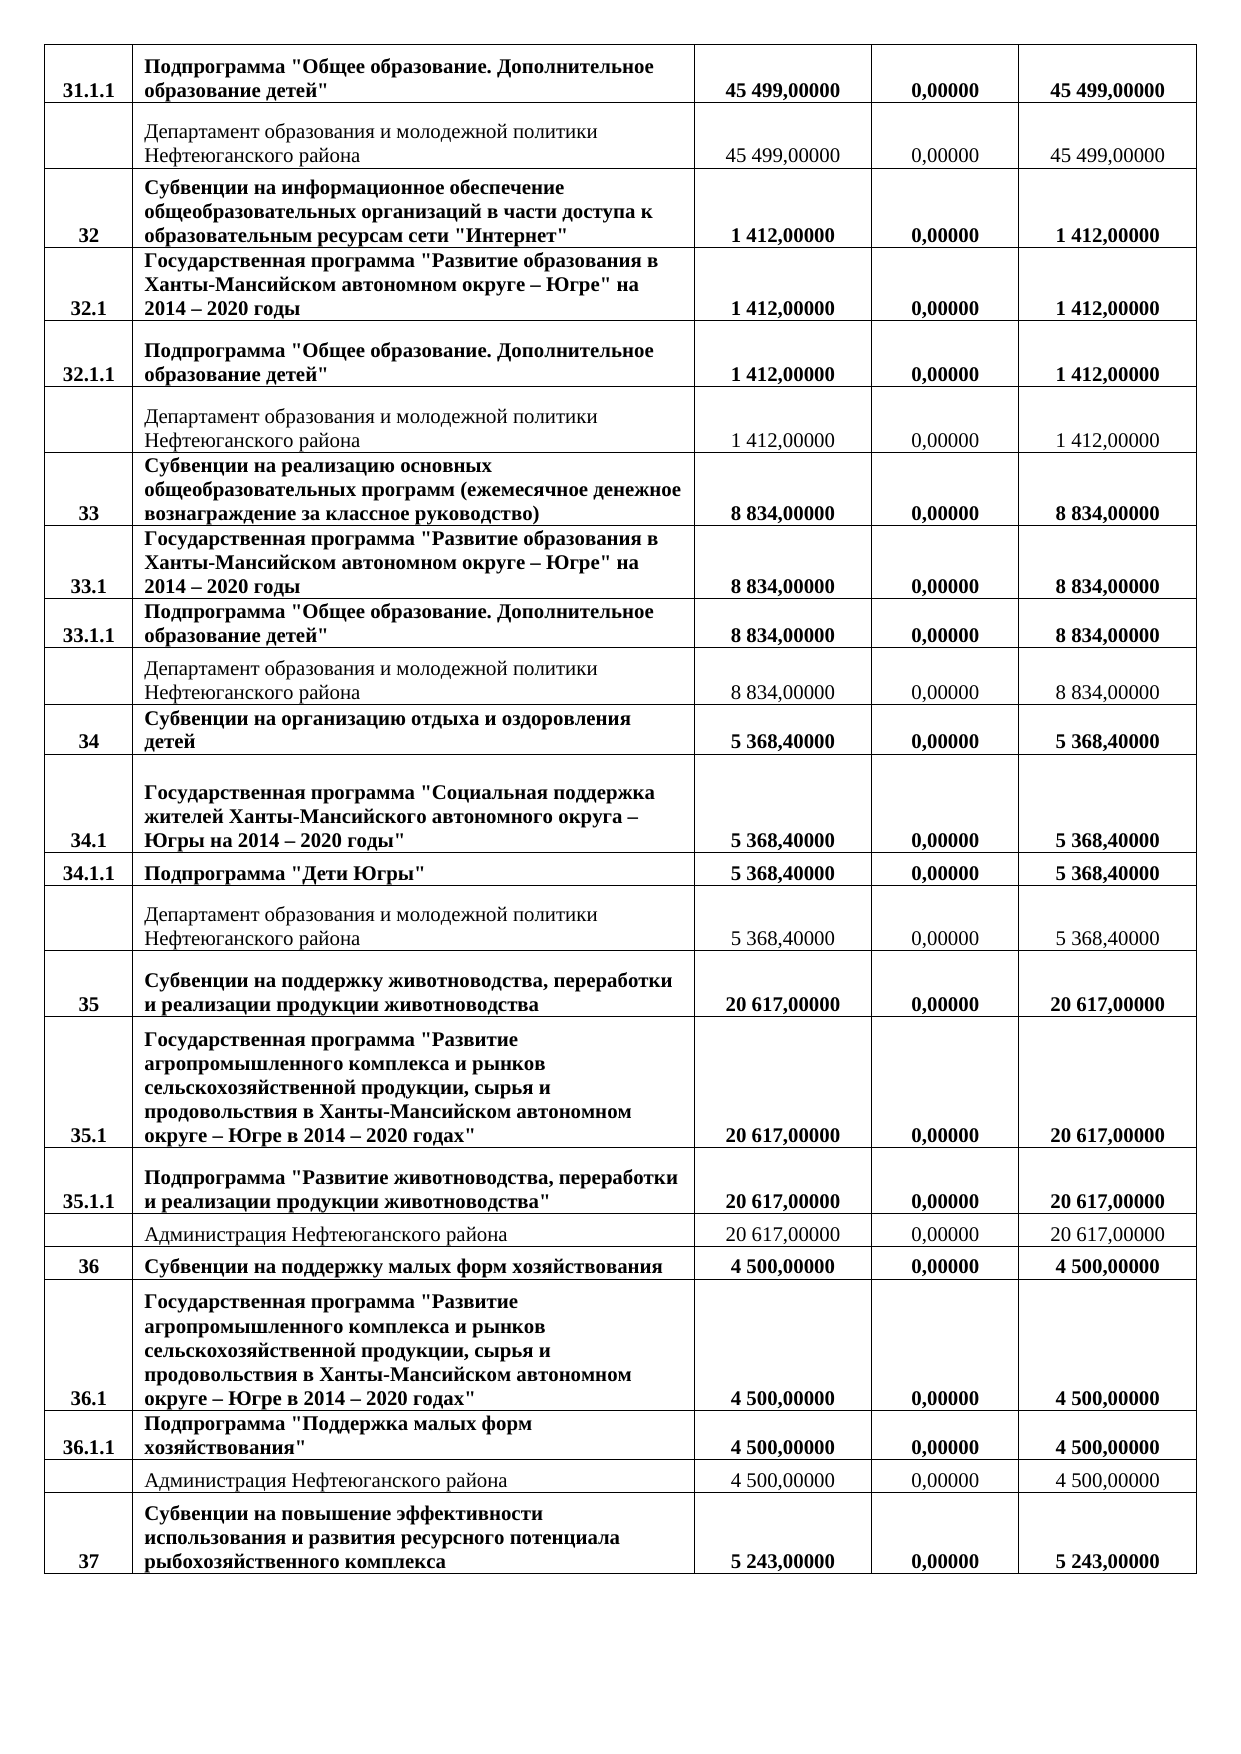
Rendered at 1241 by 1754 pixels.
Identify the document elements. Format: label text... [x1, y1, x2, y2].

table_cell 0,00000 [872, 1214, 1018, 1246]
table_cell 5 368,40000 [1019, 886, 1196, 950]
table_cell 0,00000 [872, 453, 1018, 525]
table_cell Субвенции на поддержку животноводства, переработки и реализации продукции животноводства [133, 951, 694, 1016]
table_cell 34.1.1 [45, 853, 132, 885]
table_cell 8 834,00000 [1019, 526, 1196, 598]
table_cell Департамент образования и молодежной политики Нефтеюганского района [133, 103, 694, 167]
table_cell 4 500,00000 [695, 1411, 871, 1459]
table_cell Субвенции на реализацию основных общеобразовательных программ (ежемесячное денежное вознаграждение за классное руководство) [133, 453, 694, 525]
table_cell 20 617,00000 [1019, 1017, 1196, 1147]
table_cell 5 368,40000 [1019, 853, 1196, 885]
table_cell [45, 387, 132, 452]
table_cell 34.1 [45, 755, 132, 852]
table_cell 1 412,00000 [1019, 387, 1196, 452]
table_cell 0,00000 [872, 1017, 1018, 1147]
table_cell 31.1.1 [45, 45, 132, 102]
table_cell 20 617,00000 [695, 1214, 871, 1246]
table_cell Субвенции на поддержку малых форм хозяйствования [133, 1247, 694, 1278]
table_cell 5 368,40000 [695, 705, 871, 753]
table_cell 4 500,00000 [695, 1280, 871, 1410]
table_cell 45 499,00000 [1019, 45, 1196, 102]
table_cell 36 [45, 1247, 132, 1278]
table_cell Подпрограмма "Дети Югры" [133, 853, 694, 885]
table_cell [45, 1460, 132, 1492]
table_cell 4 500,00000 [695, 1460, 871, 1492]
table_cell Субвенции на организацию отдыха и оздоровления детей [133, 705, 694, 753]
table_cell [45, 103, 132, 167]
table_cell 45 499,00000 [695, 103, 871, 167]
table_cell Субвенции на повышение эффективности использования и развития ресурсного потенциала рыбохозяйственного комплекса [133, 1493, 694, 1573]
table_cell Администрация Нефтеюганского района [133, 1460, 694, 1492]
table_cell 0,00000 [872, 648, 1018, 704]
table_cell 8 834,00000 [695, 453, 871, 525]
table_cell 35.1 [45, 1017, 132, 1147]
table_cell 4 500,00000 [1019, 1411, 1196, 1459]
table_cell 20 617,00000 [695, 1148, 871, 1213]
table_cell 8 834,00000 [695, 599, 871, 647]
table_cell 33.1.1 [45, 599, 132, 647]
table_cell 45 499,00000 [1019, 103, 1196, 167]
table_cell 0,00000 [872, 387, 1018, 452]
table_cell 0,00000 [872, 1493, 1018, 1573]
table_cell 0,00000 [872, 169, 1018, 247]
table_cell 0,00000 [872, 1280, 1018, 1410]
table_cell 5 368,40000 [695, 755, 871, 852]
table_cell 8 834,00000 [1019, 453, 1196, 525]
table_cell 1 412,00000 [695, 321, 871, 386]
table_cell Департамент образования и молодежной политики Нефтеюганского района [133, 886, 694, 950]
table_cell 8 834,00000 [695, 526, 871, 598]
table_cell 5 368,40000 [1019, 755, 1196, 852]
table_cell 4 500,00000 [1019, 1280, 1196, 1410]
table_cell Подпрограмма "Развитие животноводства, переработки и реализации продукции животноводства" [133, 1148, 694, 1213]
table_cell 20 617,00000 [695, 1017, 871, 1147]
table_cell 1 412,00000 [695, 169, 871, 247]
table_cell 5 368,40000 [695, 886, 871, 950]
table_cell 5 368,40000 [1019, 705, 1196, 753]
table_cell 0,00000 [872, 45, 1018, 102]
table_cell 34 [45, 705, 132, 753]
table_cell Подпрограмма "Поддержка малых форм хозяйствования" [133, 1411, 694, 1459]
table_cell 36.1.1 [45, 1411, 132, 1459]
table_cell 35 [45, 951, 132, 1016]
table_cell 45 499,00000 [695, 45, 871, 102]
table_cell 8 834,00000 [695, 648, 871, 704]
table_cell Государственная программа "Развитие образования в Ханты-Мансийском автономном округе – Югре" на 2014 – 2020 годы [133, 248, 694, 320]
table_cell 1 412,00000 [1019, 248, 1196, 320]
table_cell 37 [45, 1493, 132, 1573]
table_cell 5 243,00000 [695, 1493, 871, 1573]
table_cell 1 412,00000 [695, 387, 871, 452]
table_cell 0,00000 [872, 103, 1018, 167]
table_cell 0,00000 [872, 599, 1018, 647]
table_cell [45, 648, 132, 704]
table_cell 8 834,00000 [1019, 599, 1196, 647]
table_cell [45, 1214, 132, 1246]
table_cell 20 617,00000 [695, 951, 871, 1016]
table_cell 1 412,00000 [695, 248, 871, 320]
table_cell Подпрограмма "Общее образование. Дополнительное образование детей" [133, 321, 694, 386]
table_cell 32.1 [45, 248, 132, 320]
table_cell Департамент образования и молодежной политики Нефтеюганского района [133, 648, 694, 704]
table_cell 1 412,00000 [1019, 169, 1196, 247]
table_cell 8 834,00000 [1019, 648, 1196, 704]
table_cell Департамент образования и молодежной политики Нефтеюганского района [133, 387, 694, 452]
table_cell 0,00000 [872, 321, 1018, 386]
table_cell Государственная программа "Социальная поддержка жителей Ханты-Мансийского автономного округа – Югры на 2014 – 2020 годы" [133, 755, 694, 852]
table_cell 32.1.1 [45, 321, 132, 386]
table_cell 33.1 [45, 526, 132, 598]
table_cell 0,00000 [872, 886, 1018, 950]
table_cell 0,00000 [872, 1247, 1018, 1278]
table_cell 20 617,00000 [1019, 951, 1196, 1016]
table_cell Подпрограмма "Общее образование. Дополнительное образование детей" [133, 599, 694, 647]
table_cell 32 [45, 169, 132, 247]
table_cell 0,00000 [872, 1411, 1018, 1459]
table_cell 20 617,00000 [1019, 1214, 1196, 1246]
table_cell 36.1 [45, 1280, 132, 1410]
table_cell 4 500,00000 [695, 1247, 871, 1278]
table_cell 4 500,00000 [1019, 1247, 1196, 1278]
table_cell 5 243,00000 [1019, 1493, 1196, 1573]
table_cell 0,00000 [872, 853, 1018, 885]
table_cell Государственная программа "Развитие образования в Ханты-Мансийском автономном округе – Югре" на 2014 – 2020 годы [133, 526, 694, 598]
table_cell Администрация Нефтеюганского района [133, 1214, 694, 1246]
table_cell 0,00000 [872, 1148, 1018, 1213]
table_cell 4 500,00000 [1019, 1460, 1196, 1492]
table_cell [45, 886, 132, 950]
table_cell 35.1.1 [45, 1148, 132, 1213]
table_cell 0,00000 [872, 248, 1018, 320]
table_cell 0,00000 [872, 1460, 1018, 1492]
table_cell 5 368,40000 [695, 853, 871, 885]
table_cell 1 412,00000 [1019, 321, 1196, 386]
table_cell Подпрограмма "Общее образование. Дополнительное образование детей" [133, 45, 694, 102]
table_cell 0,00000 [872, 526, 1018, 598]
table_cell 0,00000 [872, 951, 1018, 1016]
table_cell 0,00000 [872, 755, 1018, 852]
table_cell 20 617,00000 [1019, 1148, 1196, 1213]
table_cell 33 [45, 453, 132, 525]
table_cell Субвенции на информационное обеспечение общеобразовательных организаций в части доступа к образовательным ресурсам сети "Интернет" [133, 169, 694, 247]
table_cell 0,00000 [872, 705, 1018, 753]
